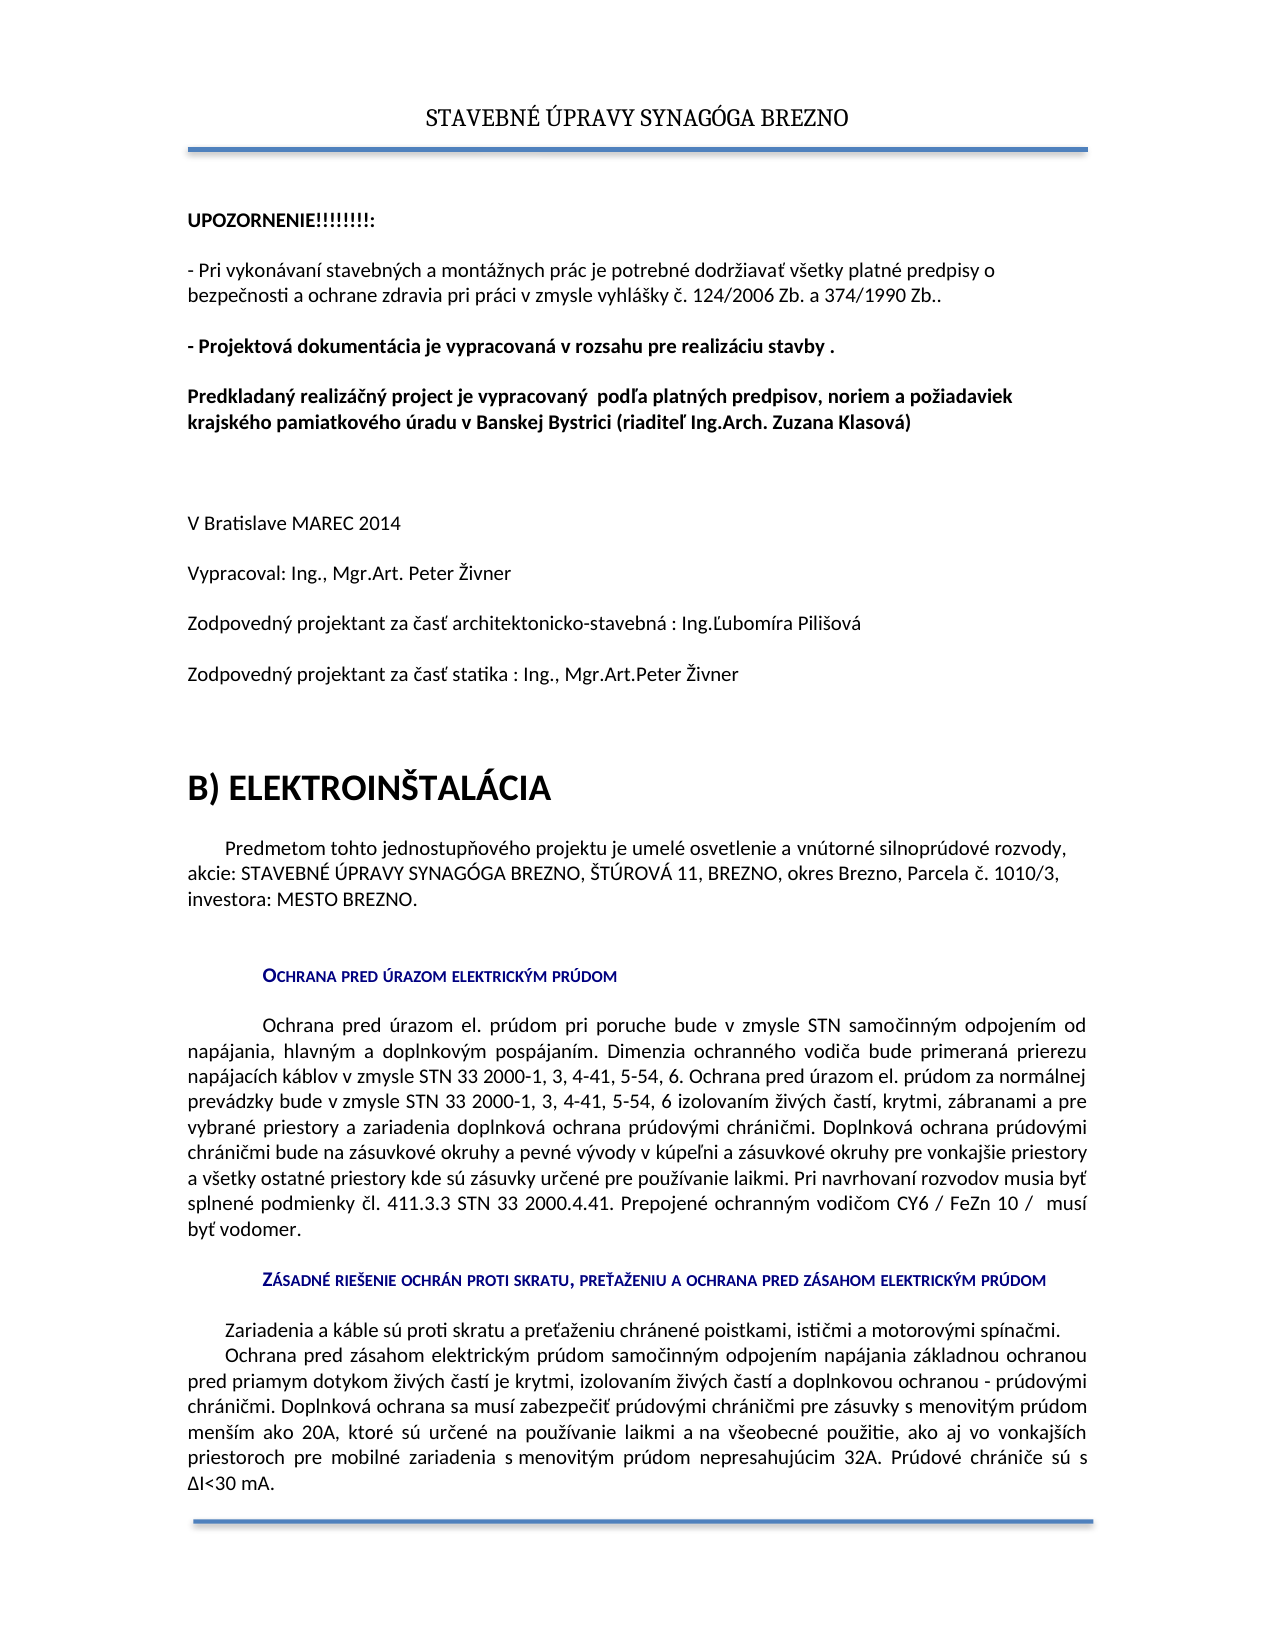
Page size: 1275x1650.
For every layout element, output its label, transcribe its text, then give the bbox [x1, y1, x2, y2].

text V Bratislave MAREC 2014 [187, 510, 1087, 535]
text Vypracoval: Ing., Mgr.Art. Peter Živner [187, 560, 1087, 586]
text Ochrana pred úrazom el. prúdom pri poruche bude v zmysle STN samočinným odpojením od napájania, hlavným a doplnkovým pospájaním. Dimenzia ochranného vodiča bude primeraná prierezu napájacích káblov v zmysle STN 33 2000-1, 3, 4-41, 5-54, 6. Ochrana pred úrazom el. prúdom za normálnej prevádzky bude v zmysle STN 33 2000-1, 3, 4-41, 5-54, 6 izolovaním živých častí, krytmi, zábranami a pre vybrané priestory a zariadenia doplnková ochrana prúdovými chráničmi. Doplnková ochrana prúdovými chráničmi bude na zásuvkové okruhy a pevné vývody v kúpeľni a zásuvkové okruhy pre vonkajšie priestory a všetky ostatné priestory kde sú zásuvky určené pre používanie laikmi. Pri navrhovaní rozvodov musia byť splnené podmienky čl. 411.3.3 STN 33 2000.4.41. Prepojené ochranným vodičom CY6 / FeZn 10 / musí byť vodomer. [187, 1012, 1087, 1241]
text Zariadenia a káble sú proti skratu a preťaženiu chránené poistkami, ističmi a motorovými spínačmi. [187, 1317, 1087, 1343]
text Zodpovedný projektant za časť statika : Ing., Mgr.Art.Peter Živner [187, 661, 1087, 686]
text B) ELEKTROINŠTALÁCIA [187, 764, 1087, 810]
text UPOZORNENIE!!!!!!!!: [187, 207, 1087, 232]
text Ochrana pred zásahom elektrickým prúdom samočinným odpojením napájania základnou ochranou pred priamym dotykom živých častí je krytmi, izolovaním živých častí a doplnkovou ochranou - prúdovými chráničmi. Doplnková ochrana sa musí zabezpečiť prúdovými chráničmi pre zásuvky s menovitým prúdom menším ako 20A, ktoré sú určené na používanie laikmi a na všeobecné použitie, ako aj vo vonkajších priestoroch pre mobilné zariadenia s menovitým prúdom nepresahujúcim 32A. Prúdové chrániče sú s ∆I<30 mA. [187, 1343, 1087, 1495]
text - Pri vykonávaní stavebných a montážnych prác je potrebné dodržiavať všetky platné predpisy o bezpečnosti a ochrane zdravia pri práci v zmysle vyhlášky č. 124/2006 Zb. a 374/1990 Zb.. [187, 257, 1087, 308]
text Ochrana pred úrazom elektrickým prúdom [262, 962, 1087, 987]
text Zásadné riešenie ochrán proti skratu, preťaženiu a ochrana pred zásahom elektrickým prúdom [262, 1267, 1087, 1292]
text Predkladaný realizáčný project je vypracovaný podľa platných predpisov, noriem a požiadaviek krajského pamiatkového úradu v Banskej Bystrici (riaditeľ Ing.Arch. Zuzana Klasová) [187, 383, 1087, 434]
text - Projektová dokumentácia je vypracovaná v rozsahu pre realizáciu stavby . [187, 333, 1087, 358]
text Predmetom tohto jednostupňového projektu je umelé osvetlenie a vnútorné silnoprúdové rozvody, akcie: STAVEBNÉ ÚPRAVY SYNAGÓGA BREZNO, ŠTÚROVÁ 11, BREZNO, okres Brezno, Parcela č. 1010/3, investora: MESTO BREZNO. [187, 835, 1087, 911]
text Zodpovedný projektant za časť architektonicko-stavebná : Ing.Ľubomíra Pilišová [187, 611, 1087, 636]
